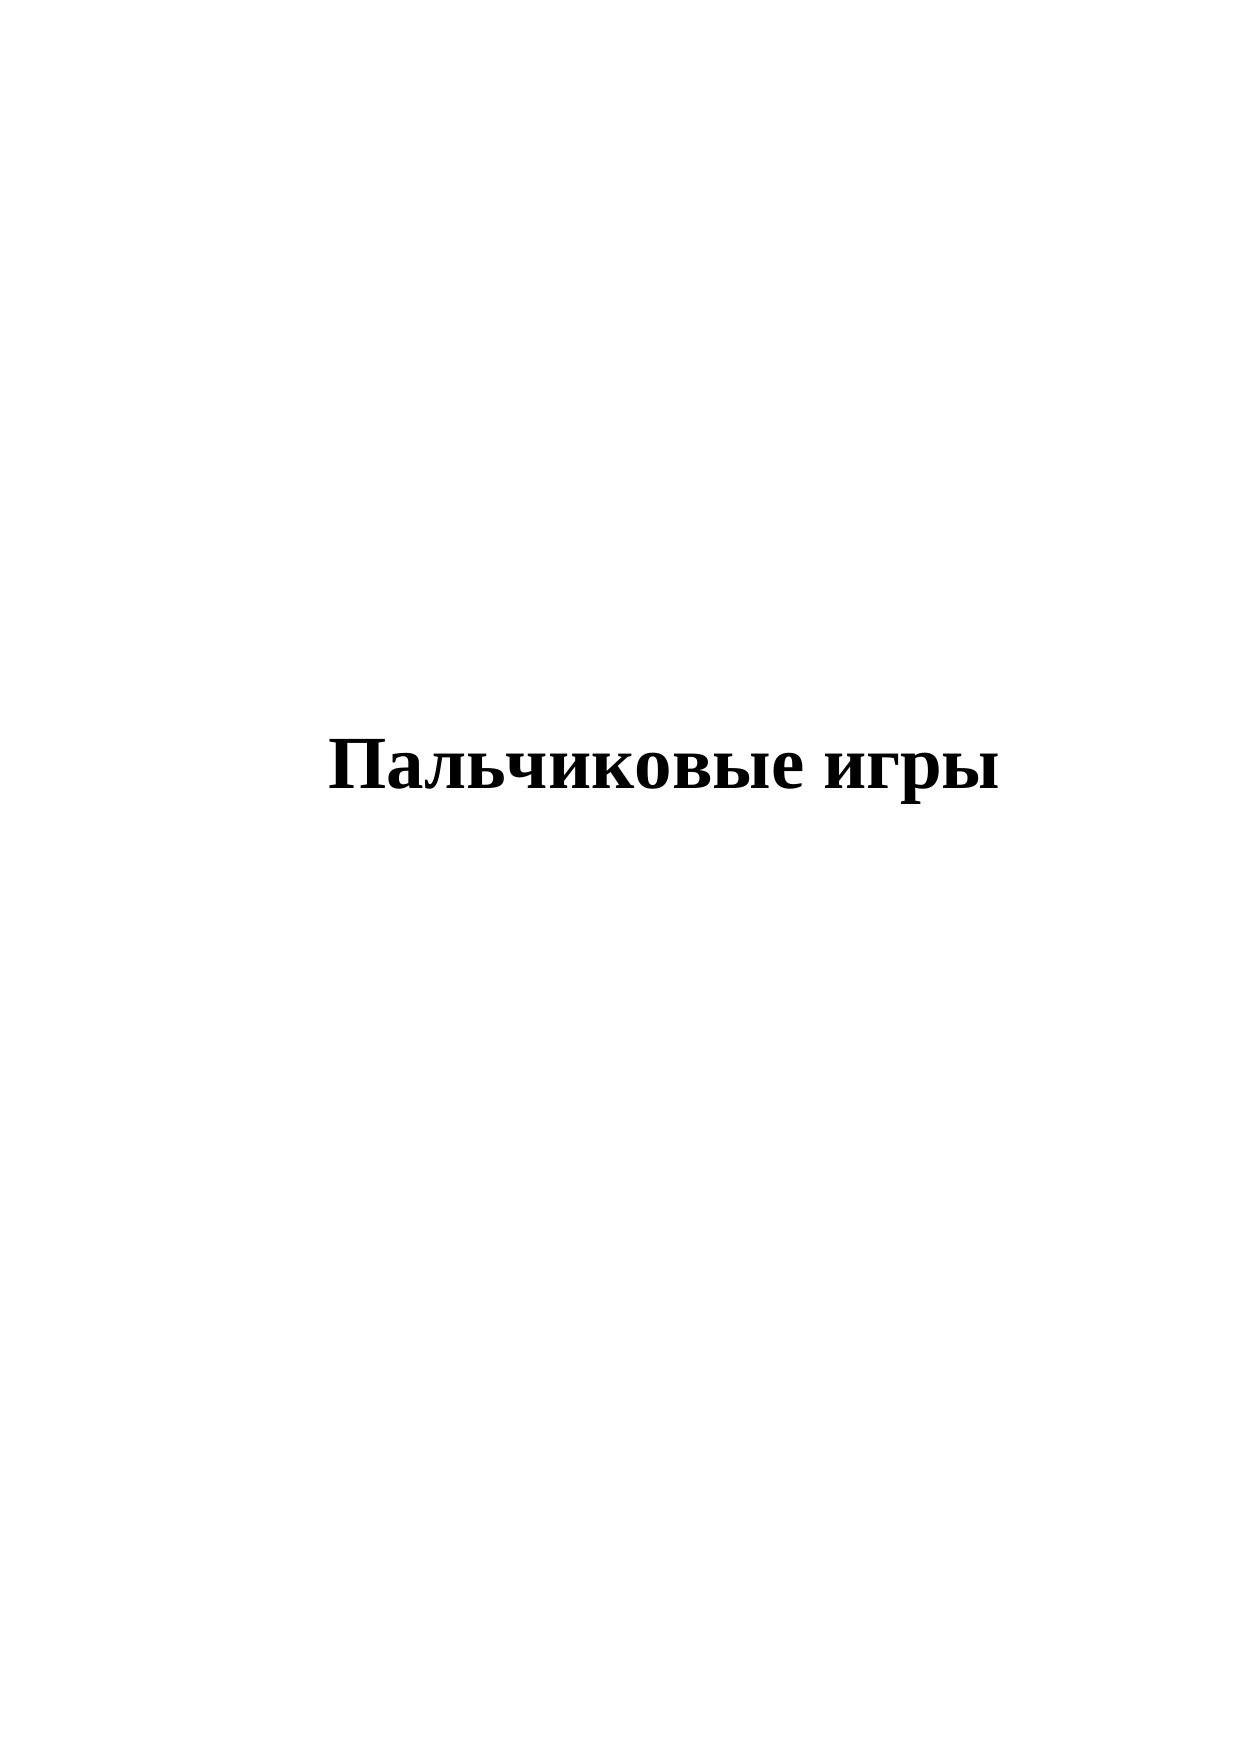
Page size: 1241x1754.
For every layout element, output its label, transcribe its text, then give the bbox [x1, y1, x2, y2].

text Пальчиковые игры [177, 718, 1152, 804]
